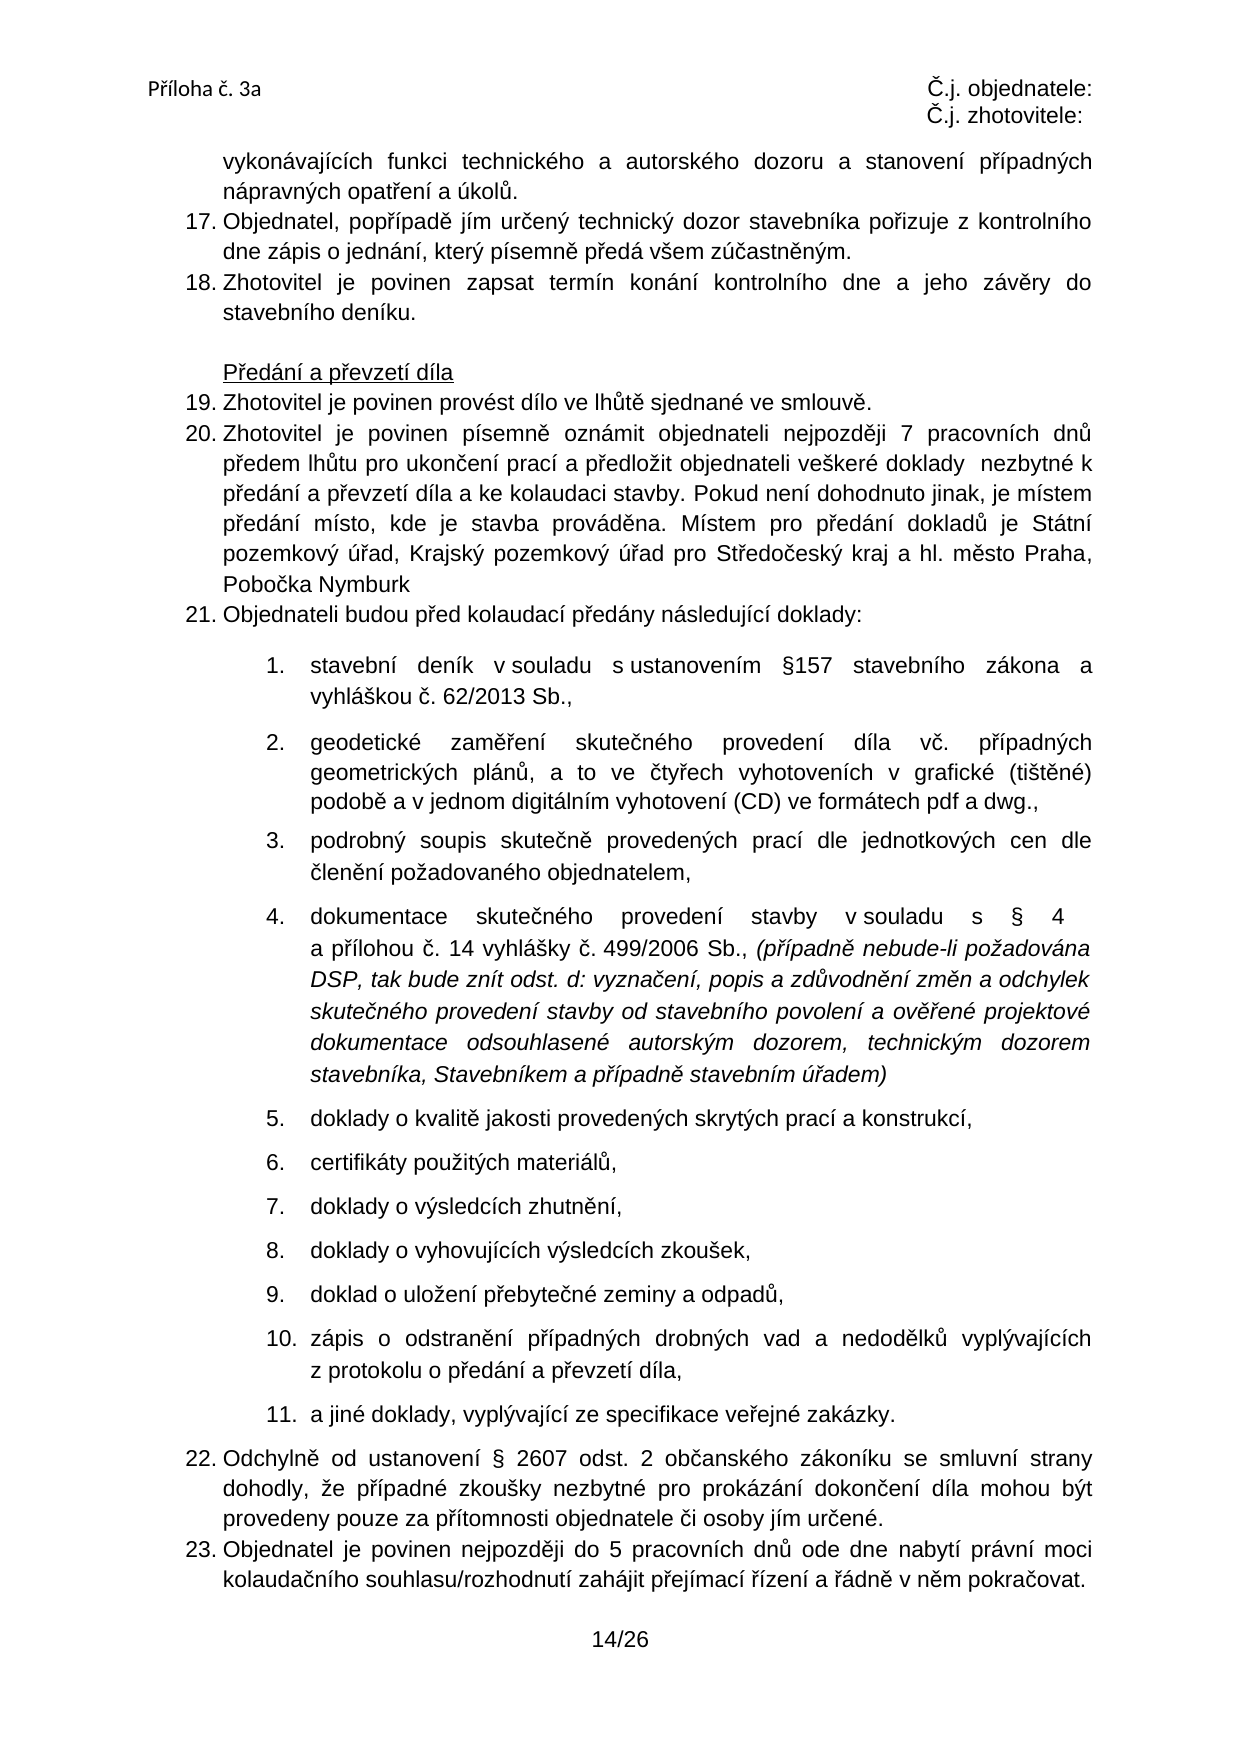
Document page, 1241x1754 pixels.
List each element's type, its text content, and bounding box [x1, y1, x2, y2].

list Zhotovitel je povinen písemně oznámit objednateli nejpozději 7 pracovních dnů předem lhůtu pro ukončení prací a předložit objednateli veškeré doklady nezbytné k předání a převzetí díla a ke kolaudaci stavby. Pokud není dohodnuto jinak, je místem předání místo, kde je stavba prováděna. Místem pro předání dokladů je Státní pozemkový úřad, Krajský pozemkový úřad pro Středočeský kraj a hl. město Praha, Pobočka Nymburk [185, 419, 1093, 597]
list stavební deník v souladu s ustanovením §157 stavebního zákona a vyhláškou č. 62/2013 Sb., [266, 652, 1093, 710]
list Objednatel, popřípadě jím určený technický dozor stavebníka pořizuje z kontrolního dne zápis o jednání, který písemně předá všem zúčastněným. [185, 208, 1093, 264]
list certifikáty použitých materiálů, [266, 1149, 1093, 1175]
list Zhotovitel je povinen zapsat termín konání kontrolního dne a jeho závěry do stavebního deníku. [185, 268, 1093, 325]
list Objednateli budou před kolaudací předány následující doklady: [185, 601, 1093, 627]
list geodetické zaměření skutečného provedení díla vč. případných geometrických plánů, a to ve čtyřech vyhotoveních v grafické (tištěné) podobě a v jednom digitálním vyhotovení (CD) ve formátech pdf a dwg., [266, 727, 1093, 815]
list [185, 148, 1093, 204]
list doklad o uložení přebytečné zeminy a odpadů, [266, 1281, 1093, 1307]
list doklady o vyhovujících výsledcích zkoušek, [266, 1237, 1093, 1263]
list podrobný soupis skutečně provedených prací dle jednotkových cen dle členění požadovaného objednatelem, [266, 827, 1093, 885]
list Odchylně od ustanovení § 2607 odst. 2 občanského zákoníku se smluvní strany dohodly, že případné zkoušky nezbytné pro prokázání dokončení díla mohou být provedeny pouze za přítomnosti objednatele či osoby jím určené. [185, 1445, 1093, 1532]
list zápis o odstranění případných drobných vad a nedodělků vyplývajících z protokolu o předání a převzetí díla, [266, 1325, 1093, 1383]
list Zhotovitel je povinen provést dílo ve lhůtě sjednané ve smlouvě. [185, 389, 1093, 416]
list Objednatel je povinen nejpozději do 5 pracovních dnů ode dne nabytí právní moci kolaudačního souhlasu/rozhodnutí zahájit přejímací řízení a řádně v něm pokračovat. [185, 1536, 1093, 1592]
list doklady o kvalitě jakosti provedených skrytých prací a konstrukcí, [266, 1105, 1093, 1131]
list a jiné doklady, vyplývající ze specifikace veřejné zakázky. [266, 1401, 1093, 1427]
list Předání a převzetí díla [223, 359, 1093, 385]
list dokumentace skutečného provedení stavby v souladu s § 4 a přílohou č. 14 vyhlášky č. 499/2006 Sb., (případně nebude-li požadována DSP, tak bude znít odst. d: vyznačení, popis a zdůvodnění změn a odchylek skutečného provedení stavby od stavebního povolení a ověřené projektové dokumentace odsouhlasené autorským dozorem, technickým dozorem stavebníka, Stavebníkem a případně stavebním úřadem) [266, 903, 1093, 1087]
list doklady o výsledcích zhutnění, [266, 1193, 1093, 1219]
